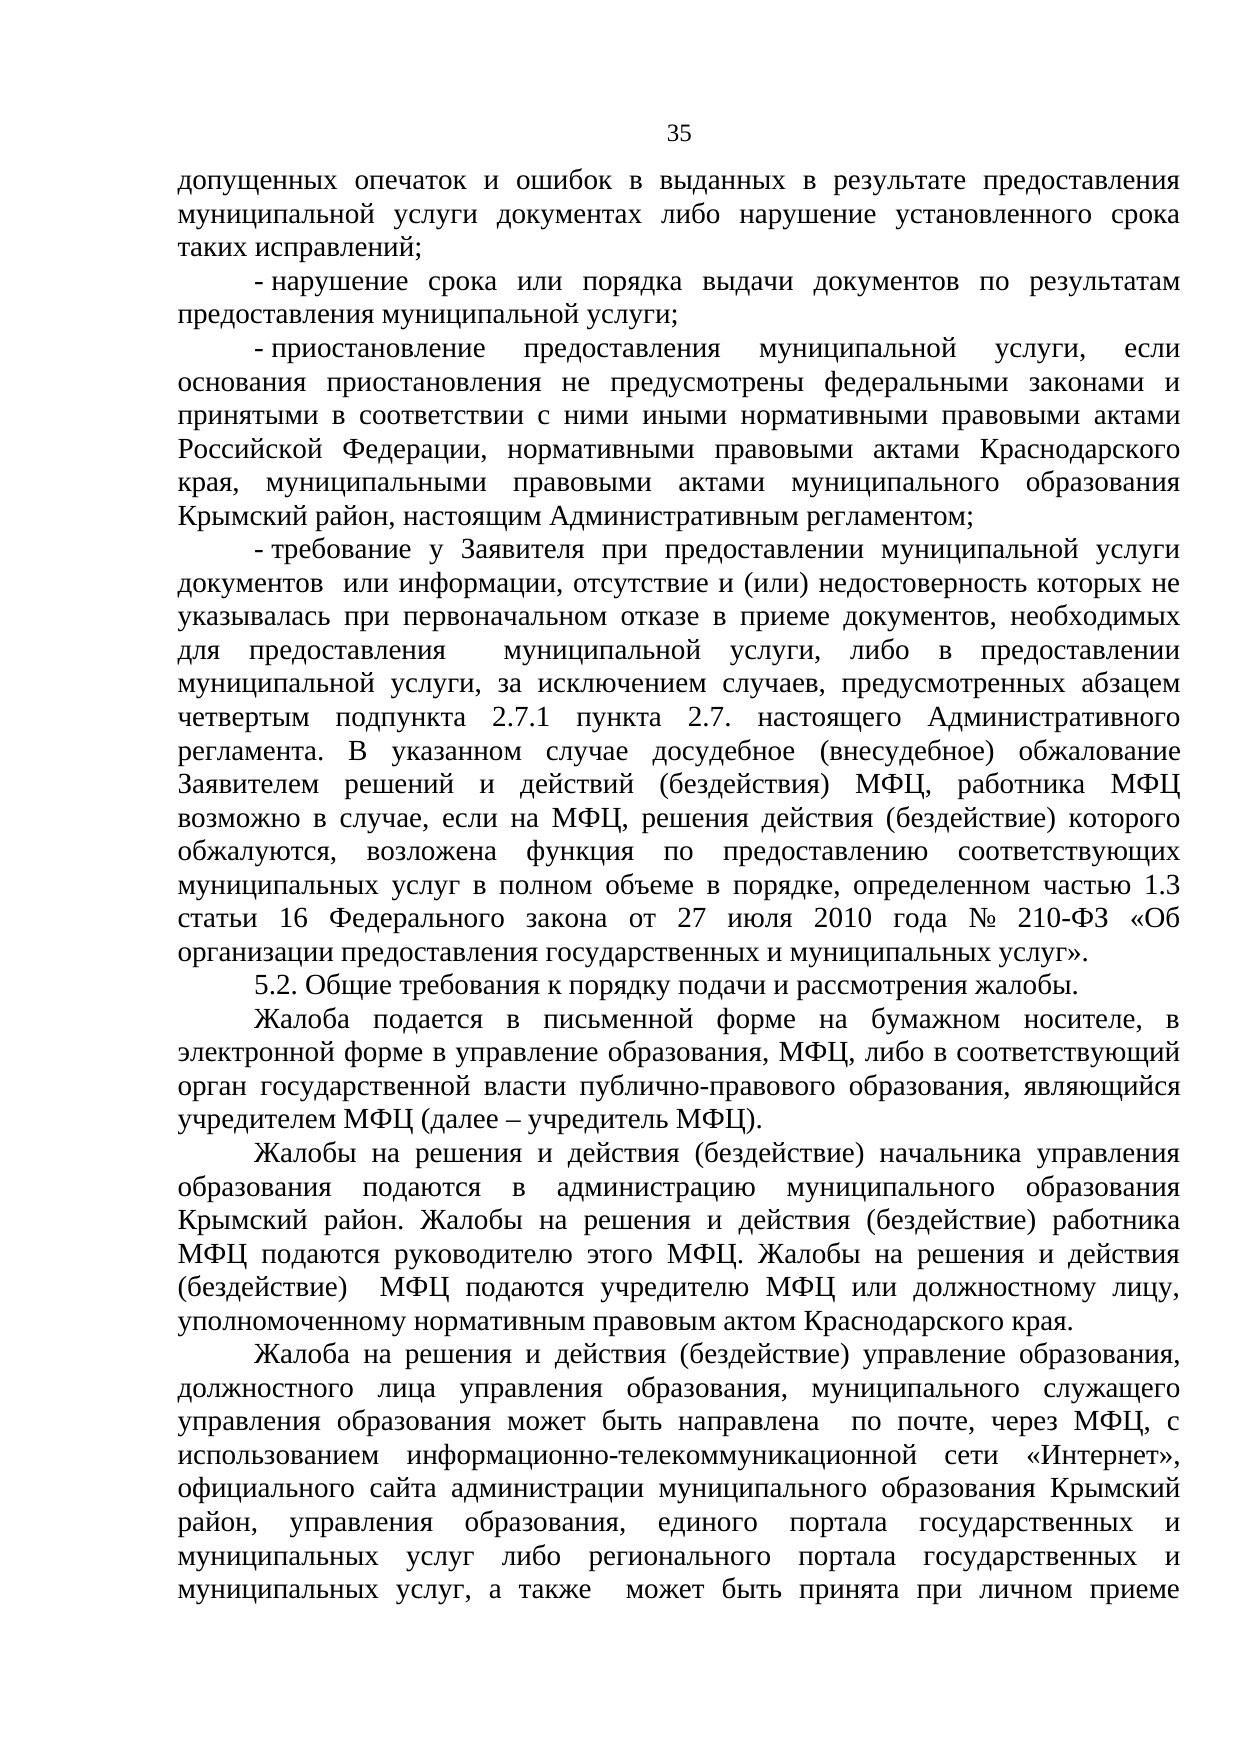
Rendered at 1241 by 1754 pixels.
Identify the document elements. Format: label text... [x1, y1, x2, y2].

text Жалоба подается в письменной форме на бумажном носителе, в электронной форме в управление образования, МФЦ, либо в соответствующий орган государственной власти публично-правового образования, являющийся учредителем МФЦ (далее – учредитель МФЦ). [177, 1001, 1181, 1135]
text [177, 1336, 1181, 1605]
text - требование у Заявителя при предоставлении муниципальной услуги документов или информации, отсутствие и (или) недостоверность которых не указывалась при первоначальном отказе в приеме документов, необходимых для предоставления муниципальной услуги, либо в предоставлении муниципальной услуги, за исключением случаев, предусмотренных абзацем четвертым подпункта 2.7.1 пункта 2.7. настоящего Административного регламента. В указанном случае досудебное (внесудебное) обжалование Заявителем решений и действий (бездействия) МФЦ, работника МФЦ возможно в случае, если на МФЦ, решения действия (бездействие) которого обжалуются, возложена функция по предоставлению соответствующих муниципальных услуг в полном объеме в порядке, определенном частью 1.3 статьи 16 Федерального закона от 27 июля 2010 года № 210-ФЗ «Об организации предоставления государственных и муниципальных услуг». [177, 531, 1181, 967]
text - нарушение срока или порядка выдачи документов по результатам предоставления муниципальной услуги; [177, 263, 1181, 330]
text Жалобы на решения и действия (бездействие) начальника управления образования подаются в администрацию муниципального образования Крымский район. Жалобы на решения и действия (бездействие) работника МФЦ подаются руководителю этого МФЦ. Жалобы на решения и действия (бездействие) МФЦ подаются учредителю МФЦ или должностному лицу, уполномоченному нормативным правовым актом Краснодарского края. [177, 1135, 1181, 1336]
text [177, 162, 1181, 263]
text 5.2. Общие требования к порядку подачи и рассмотрения жалобы. [177, 967, 1181, 1001]
text - приостановление предоставления муниципальной услуги, если основания приостановления не предусмотрены федеральными законами и принятыми в соответствии с ними иными нормативными правовыми актами Российской Федерации, нормативными правовыми актами Краснодарского края, муниципальными правовыми актами муниципального образования Крымский район, настоящим Административным регламентом; [177, 330, 1181, 531]
